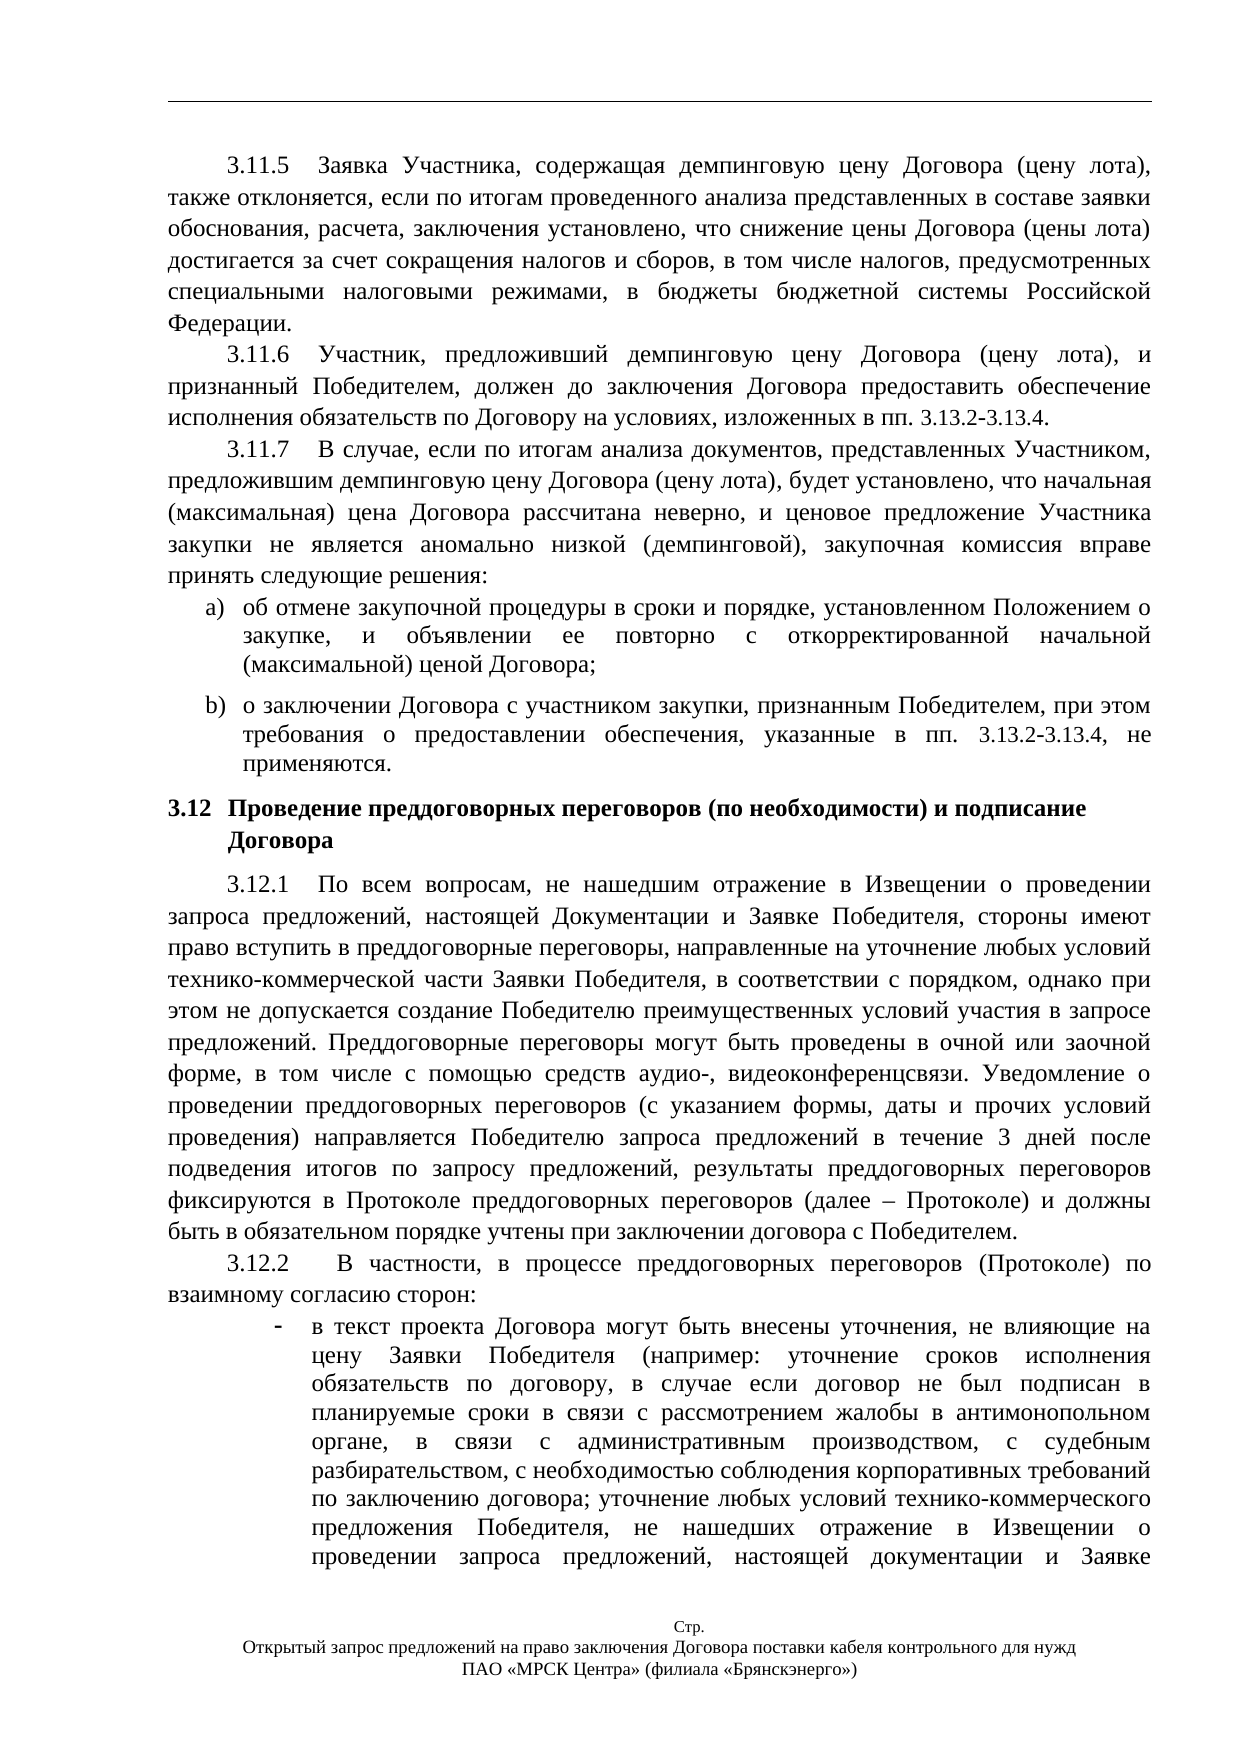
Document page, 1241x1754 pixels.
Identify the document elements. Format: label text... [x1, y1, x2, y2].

list В частности, в процессе преддоговорных переговоров (Протоколе) по взаимному согласию сторон: [168, 1248, 1152, 1308]
list об отмене закупочной процедуры в сроки и порядке, установленном Положением о закупке, и объявлении ее повторно с откорректированной начальной (максимальной) ценой Договора; [205, 592, 1152, 678]
list Заявка Участника, содержащая демпинговую цену Договора (цену лота), также отклоняется, если по итогам проведенного анализа представленных в составе заявки обоснования, расчета, заключения установлено, что снижение цены Договора (цены лота) достигается за счет сокращения налогов и сборов, в том числе налогов, предусмотренных специальными налоговыми режимами, в бюджеты бюджетной системы Российской Федерации. [168, 150, 1152, 337]
subtitle Проведение преддоговорных переговоров (по необходимости) и подписание Договора [168, 793, 1152, 854]
list По всем вопросам, не нашедшим отражение в Извещении о проведении запроса предложений, настоящей Документации и Заявке Победителя, стороны имеют право вступить в преддоговорные переговоры, направленные на уточнение любых условий технико-коммерческой части Заявки Победителя, в соответствии с порядком, однако при этом не допускается создание Победителю преимущественных условий участия в запросе предложений. Преддоговорные переговоры могут быть проведены в очной или заочной форме, в том числе с помощью средств аудио-, видеоконференцсвязи. Уведомление о проведении преддоговорных переговоров (с указанием формы, даты и прочих условий проведения) направляется Победителю запроса предложений в течение 3 дней после подведения итогов по запросу предложений, результаты преддоговорных переговоров фиксируются в Протоколе преддоговорных переговоров (далее – Протоколе) и должны быть в обязательном порядке учтены при заключении договора с Победителем. [168, 869, 1152, 1245]
list Участник, предложивший демпинговую цену Договора (цену лота), и признанный Победителем, должен до заключения Договора предоставить обеспечение исполнения обязательств по Договору на условиях, изложенных в пп. 3.13.2-3.13.4. [168, 339, 1152, 431]
list В случае, если по итогам анализа документов, представленных Участником, предложившим демпинговую цену Договора (цену лота), будет установлено, что начальная (максимальная) цена Договора рассчитана неверно, и ценовое предложение Участника закупки не является аномально низкой (демпинговой), закупочная комиссия вправе принять следующие решения: [168, 434, 1152, 589]
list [274, 1311, 1152, 1570]
list о заключении Договора с участником закупки, признанным Победителем, при этом требования о предоставлении обеспечения, указанные в пп. 3.13.2-3.13.4, не применяются. [205, 691, 1152, 777]
